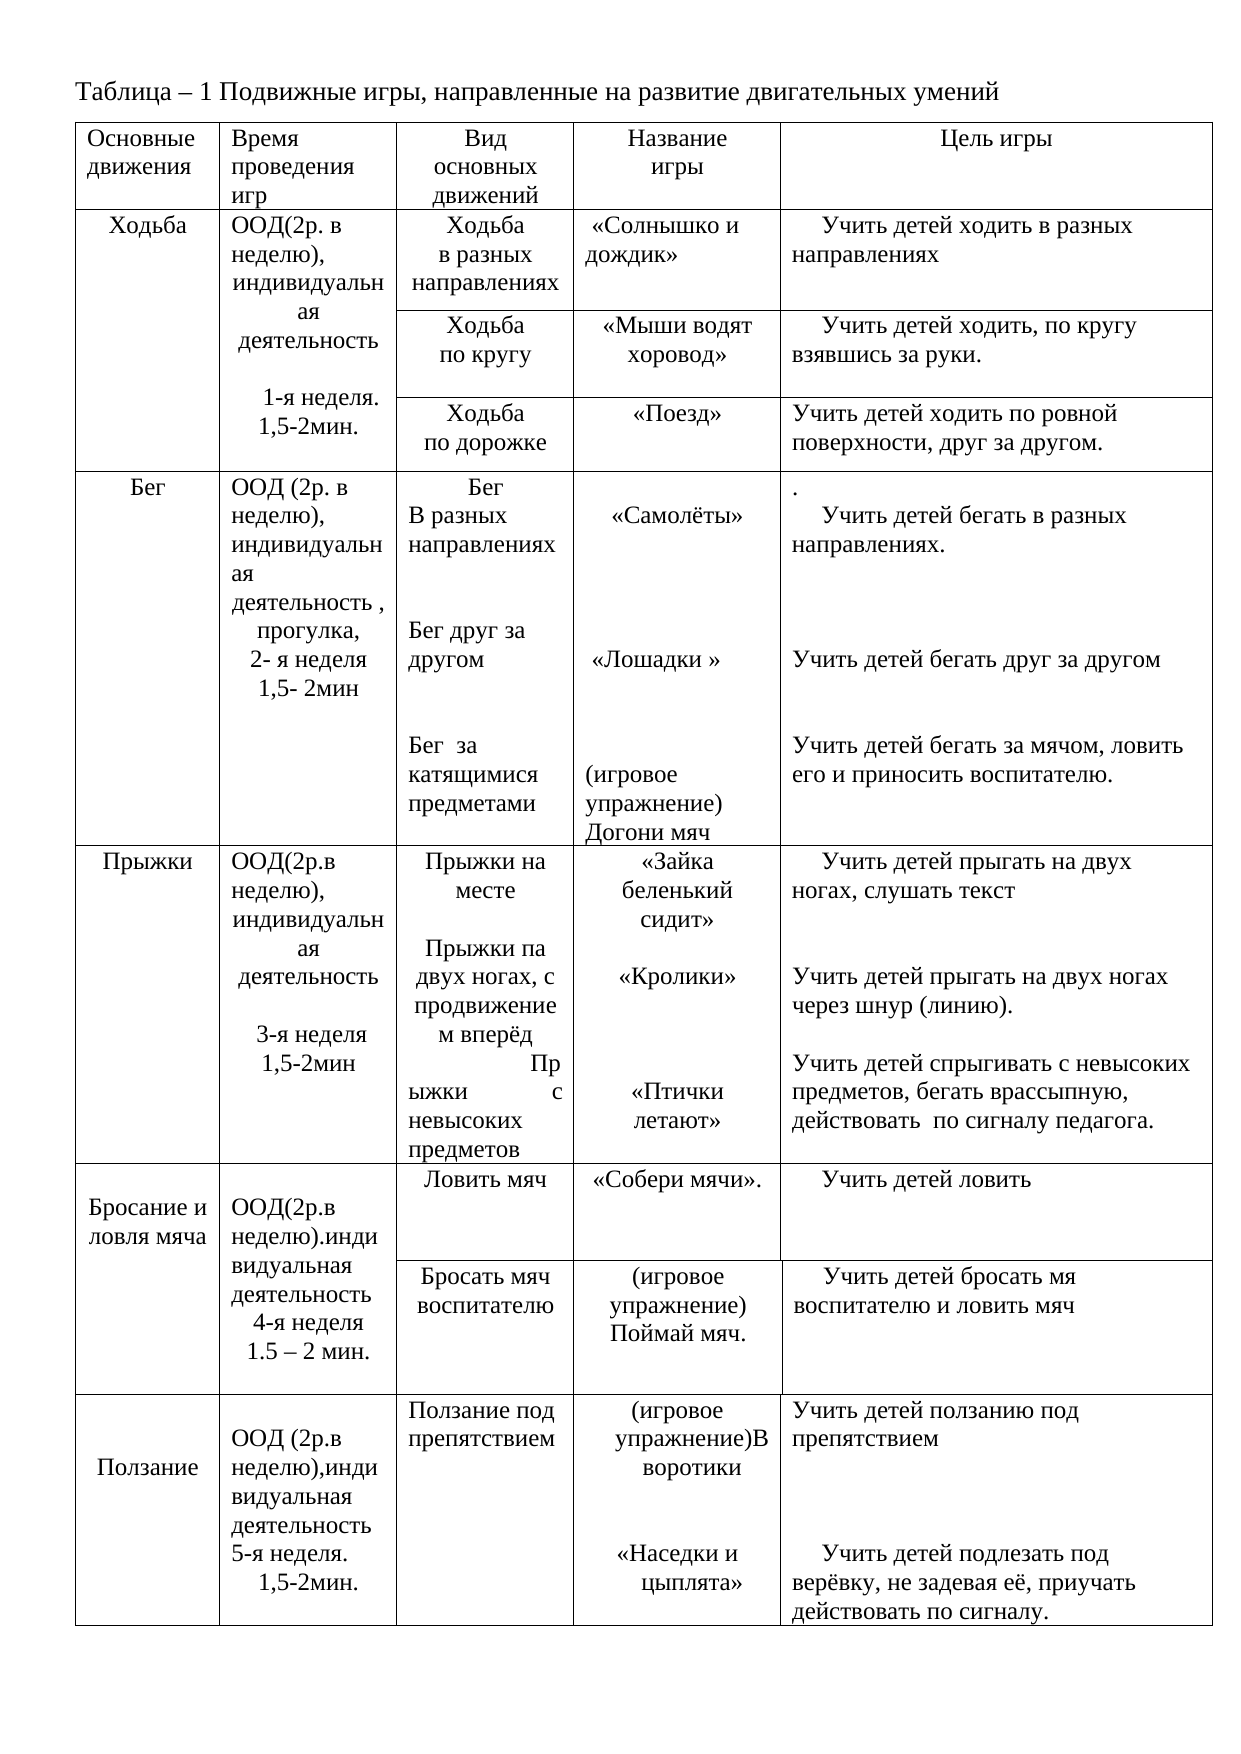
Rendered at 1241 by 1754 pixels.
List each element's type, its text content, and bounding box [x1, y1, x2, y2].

table_cell (игровое упражнение)Вворотики «Наседки и цыплята» [574, 1395, 780, 1625]
text Таблица – 1 Подвижные игры, направленные на развитие двигательных умений [75, 75, 1165, 106]
table_cell Ползание [76, 1395, 219, 1625]
table_cell Бег [76, 472, 219, 845]
table_header Цель игры [781, 123, 1212, 209]
table_cell Ходьба [76, 210, 219, 471]
table_cell Ползание под препятствием [397, 1395, 573, 1625]
table_cell Учить детей ловить [781, 1164, 1212, 1260]
table_cell Ходьба в разных направлениях [397, 210, 573, 309]
table_cell Бросать мяч воспитателю [397, 1261, 573, 1394]
table_cell . Учить детей бегать в разных направлениях. Учить детей бегать друг за другом Учить детей бегать за мячом, ловить его и приносить воспитателю. [781, 472, 1212, 845]
table_header Название игры [574, 123, 780, 209]
table_cell Ходьба по дорожке [397, 398, 573, 471]
table_cell (игровое упражнение) Поймай мяч. [574, 1261, 782, 1394]
table_cell ООД(2р.в неделю).индивидуальная деятельность 4-я неделя 1.5 – 2 мин. [220, 1164, 396, 1394]
table_cell Прыжки [76, 846, 219, 1163]
table_cell «Самолёты» «Лошадки » (игровое упражнение) Догони мяч [574, 472, 780, 845]
table_cell «Собери мячи». [574, 1164, 780, 1260]
table_cell ООД(2р. в неделю), индивидуальная деятельность 1-я неделя. 1,5-2мин. [220, 210, 396, 471]
table_header Вид основных движений [397, 123, 573, 209]
table_cell ООД (2р.в неделю),индивидуальная деятельность 5-я неделя. 1,5-2мин. [220, 1395, 396, 1625]
table_cell Бросание и ловля мяча [76, 1164, 219, 1394]
table_cell Учить детей ходить в разных направлениях [781, 210, 1212, 309]
table_cell Ходьба по кругу [397, 311, 573, 397]
table_cell Учить детей ползанию под препятствием Учить детей подлезать под верёвку, не задевая её, приучать действовать по сигналу. [781, 1395, 1212, 1625]
table_cell Прыжки на месте Прыжки па двух ногах, с продвижением вперёд Прыжки с невысоких предметов [397, 846, 573, 1163]
table_cell «Солнышко и дождик» [574, 210, 780, 309]
table_cell «Мыши водят хоровод» [574, 311, 780, 397]
table_cell ООД(2р.в неделю), индивидуальная деятельность 3-я неделя 1,5-2мин [220, 846, 396, 1163]
table_cell ООД (2р. в неделю), индивидуальная деятельность ,прогулка, 2- я неделя 1,5- 2мин [220, 472, 396, 845]
table_header Время проведения игр [220, 123, 396, 209]
table_header Основные движения [76, 123, 219, 209]
table_cell Учить детей бросать мя воспитателю и ловить мяч [783, 1261, 1212, 1394]
table_cell «Поезд» [574, 398, 780, 471]
table_cell Ловить мяч [397, 1164, 573, 1260]
table_cell Бег В разных направлениях Бег друг за другом Бег за катящимися предметами [397, 472, 573, 845]
table_cell Учить детей ходить по ровной поверхности, друг за другом. [781, 398, 1212, 471]
table_cell «Зайка беленький сидит» «Кролики» «Птички летают» [574, 846, 780, 1163]
table_cell Учить детей прыгать на двух ногах, слушать текст Учить детей прыгать на двух ногах через шнур (линию). Учить детей спрыгивать с невысоких предметов, бегать врассыпную, действовать по сигналу педагога. [781, 846, 1212, 1163]
